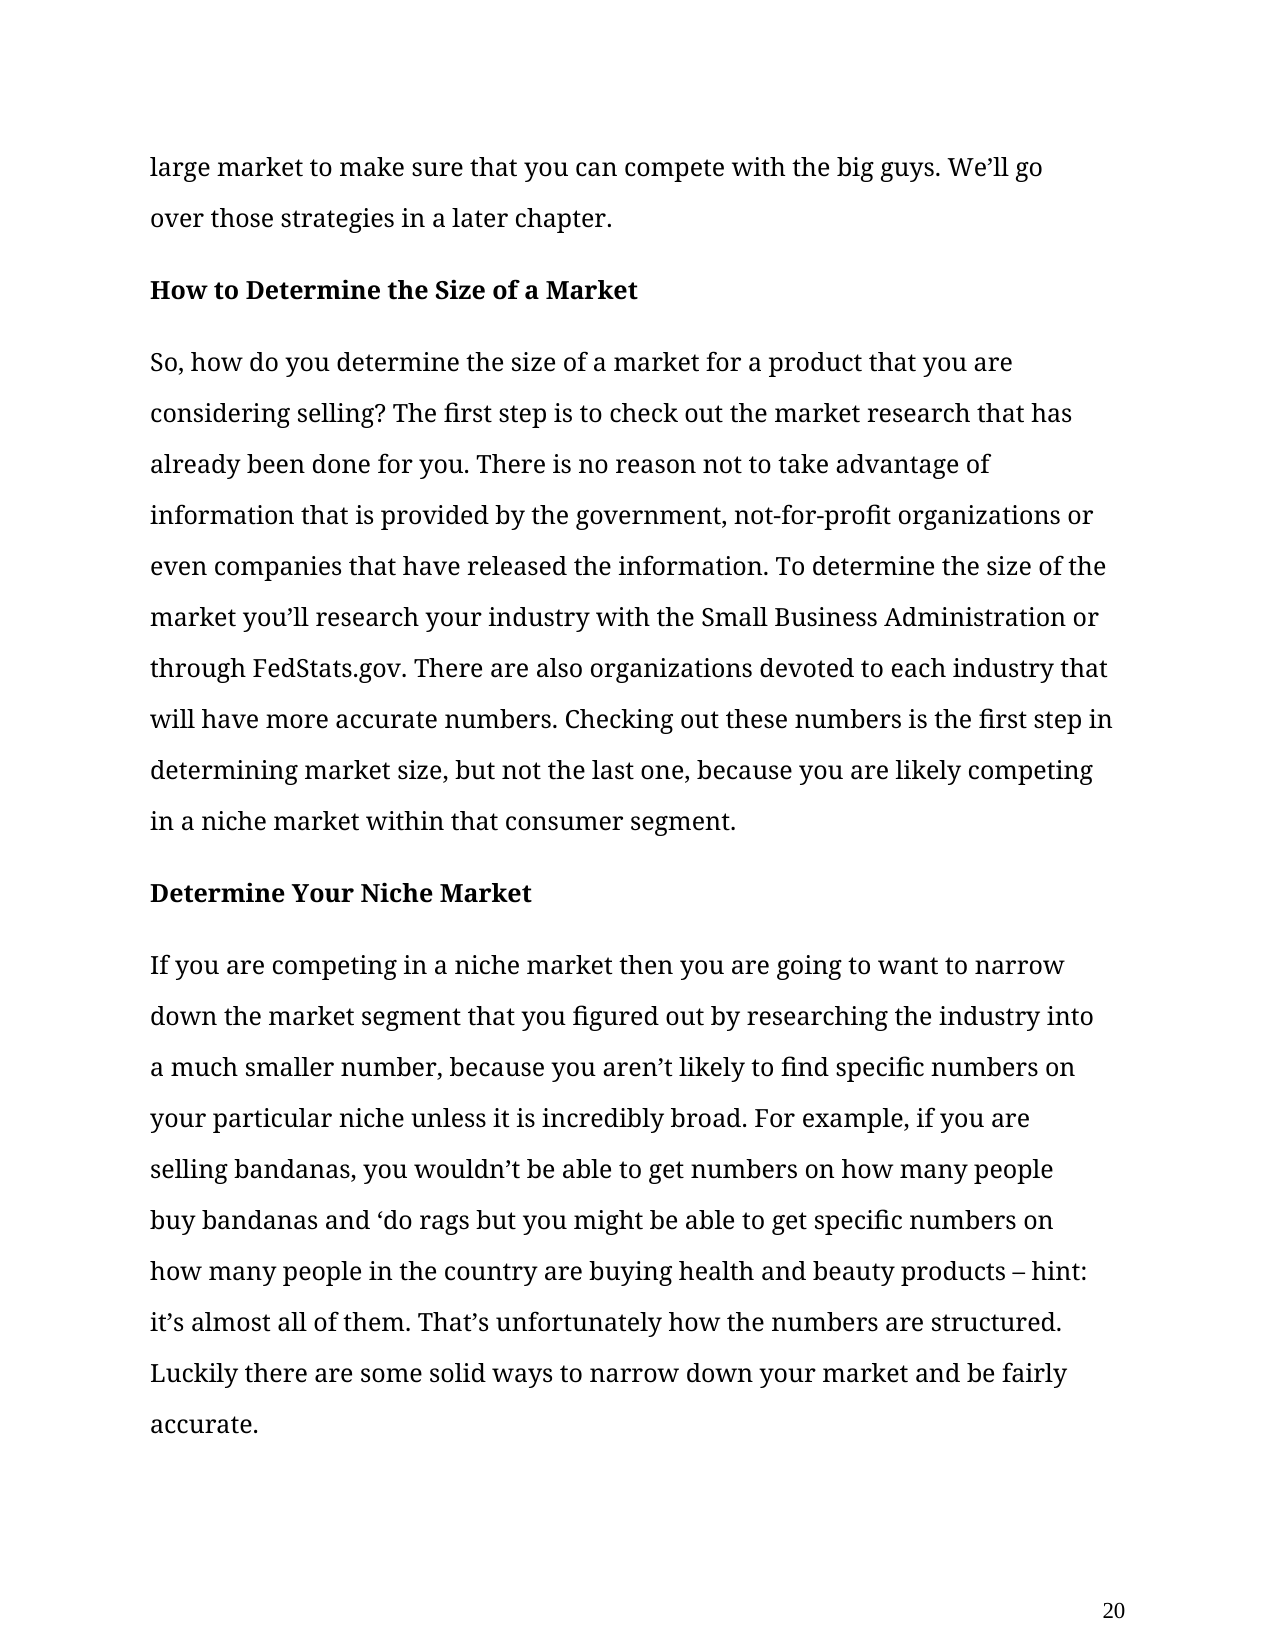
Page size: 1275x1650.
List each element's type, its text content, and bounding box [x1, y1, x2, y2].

text How to Determine the Size of a Market [150, 273, 1125, 307]
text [150, 150, 1098, 235]
text If you are competing in a niche market then you are going to want to narrow down the market segment that you figured out by researching the industry into a much smaller number, because you aren’t likely to find specific numbers on your particular niche unless it is incredibly broad. For example, if you are selling bandanas, you wouldn’t be able to get numbers on how many people buy bandanas and ‘do rags but you might be able to get specific numbers on how many people in the country are buying health and beauty products – hint: it’s almost all of them. That’s unfortunately how the numbers are structured. Luckily there are some solid ways to narrow down your market and be fairly accurate. [150, 948, 1098, 1441]
text So, how do you determine the size of a market for a product that you are considering selling? The first step is to check out the market research that has already been done for you. There is no reason not to take advantage of information that is provided by the government, not-for-profit organizations or even companies that have released the information. To determine the size of the market you’ll research your industry with the Small Business Administration or through FedStats.gov. There are also organizations devoted to each industry that will have more accurate numbers. Checking out these numbers is the first step in determining market size, but not the last one, because you are likely competing in a niche market within that consumer segment. [150, 344, 1114, 838]
text Determine Your Niche Market [150, 876, 1125, 910]
